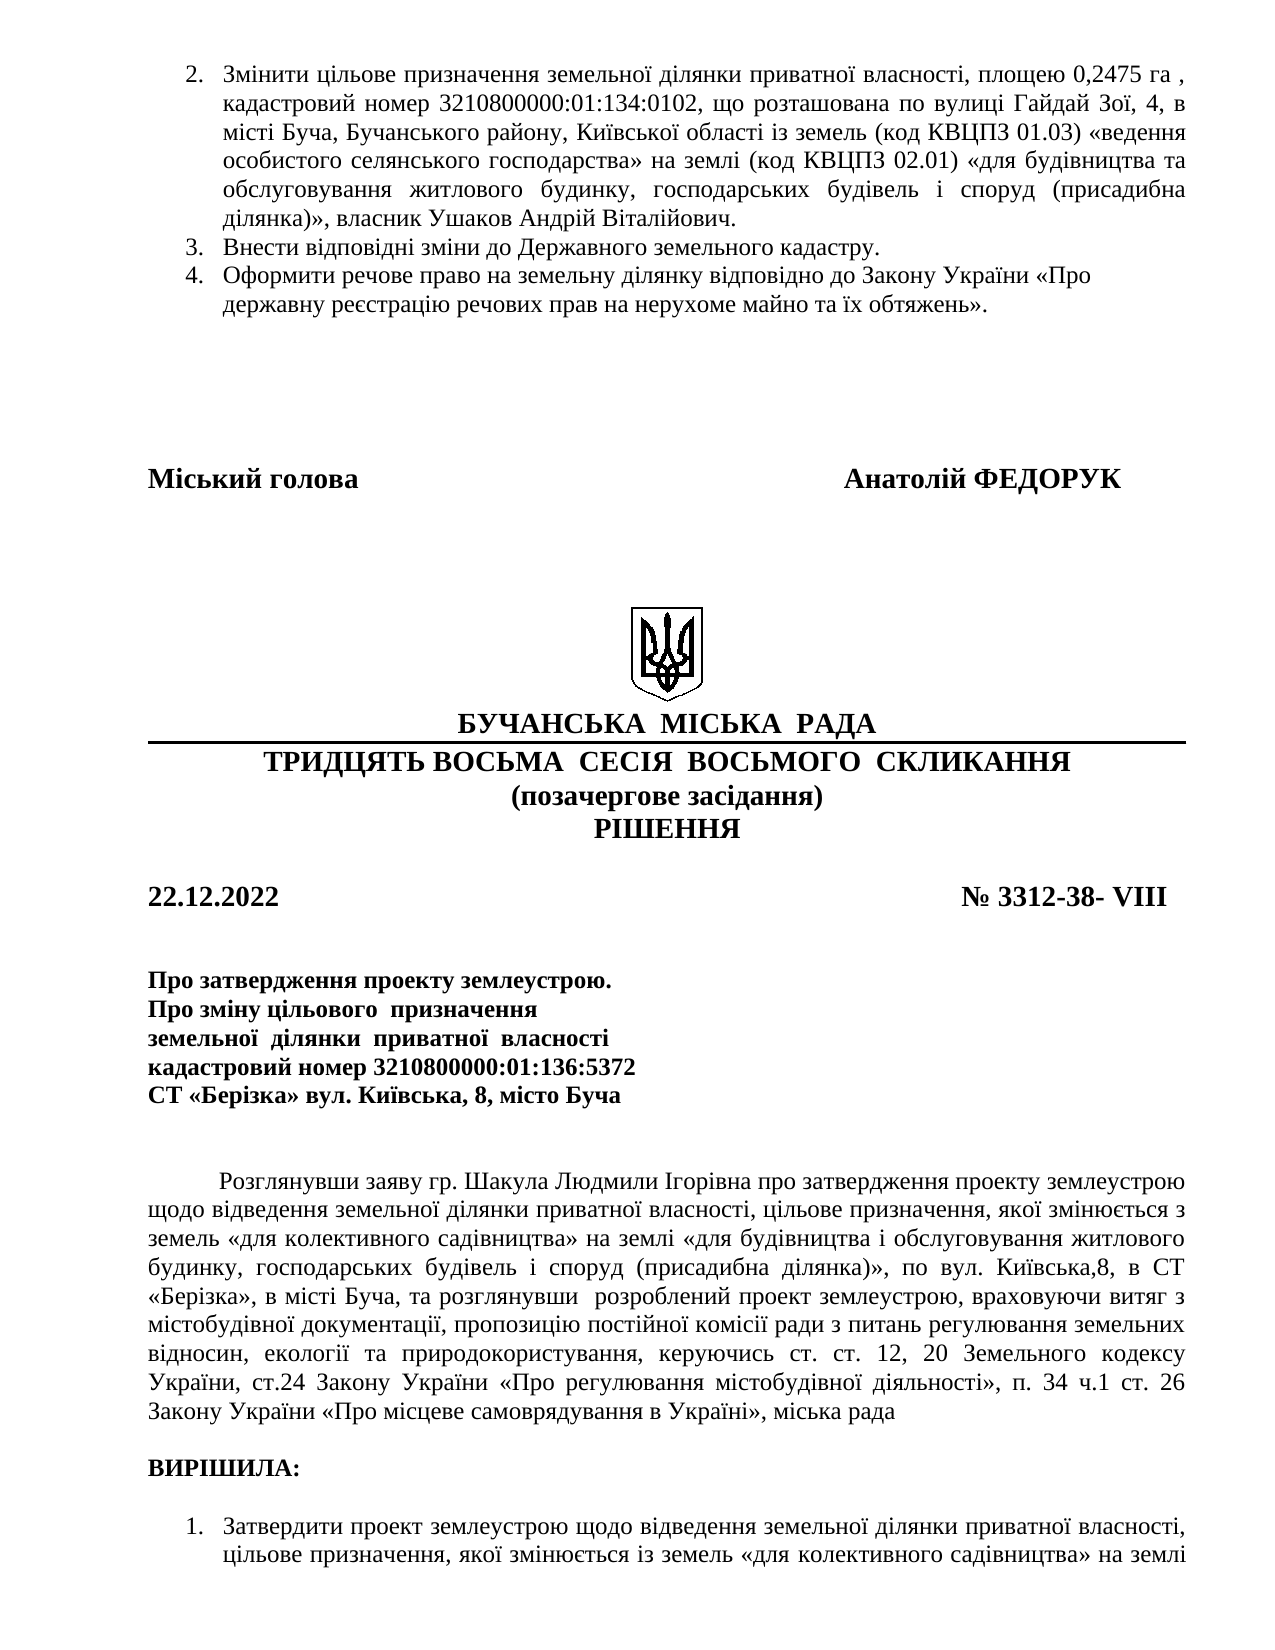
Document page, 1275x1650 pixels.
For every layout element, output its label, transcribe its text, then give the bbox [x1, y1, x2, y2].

text ТРИДЦЯТЬ ВОСЬМА СЕСІЯ ВОСЬМОГО СКЛИКАННЯ [148, 744, 1186, 778]
text земельної ділянки приватної власності [148, 1023, 1186, 1052]
text Про зміну цільового призначення [148, 994, 1186, 1023]
list Оформити речове право на земельну ділянку відповідно до Закону України «Про державну реєстрацію речових прав на нерухоме майно та їх обтяжень». [185, 260, 1186, 318]
text кадастровий номер 3210800000:01:136:5372 [148, 1052, 1186, 1080]
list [185, 1511, 1186, 1568]
text Про затвердження проекту землеустрою. [148, 965, 1186, 994]
text Розглянувши заяву гр. Шакула Людмили Ігорівна про затвердження проекту землеустрою щодо відведення земельної ділянки приватної власності, цільове призначення, якої змінюється з земель «для колективного садівництва» на землі «для будівництва і обслуговування житлового будинку, господарських будівель і споруд (присадибна ділянка)», по вул. Київська,8, в СТ «Берізка», в місті Буча, та розглянувши розроблений проект землеустрою, враховуючи витяг з містобудівної документації, пропозицію постійної комісії ради з питань регулювання земельних відносин, екології та природокористування, керуючись ст. ст. 12, 20 Земельного кодексу України, ст.24 Закону України «Про регулювання містобудівної діяльності», п. 34 ч.1 ст. 26 Закону України «Про місцеве самоврядування в Україні», міська рада [148, 1166, 1186, 1424]
text Міський голова Анатолій ФЕДОРУК [148, 462, 1186, 495]
text ВИРІШИЛА: [148, 1453, 1186, 1482]
text СТ «Берізка» вул. Київська, 8, місто Буча [148, 1080, 1186, 1109]
list Змінити цільове призначення земельної ділянки приватної власності, площею 0,2475 га , кадастровий номер 3210800000:01:134:0102, що розташована по вулиці Гайдай Зої, 4, в місті Буча, Бучанського району, Київської області із земель (код КВЦПЗ 01.03) «ведення особистого селянського господарства» на землі (код КВЦПЗ 02.01) «для будівництва та обслуговування житлового будинку, господарських будівель і споруд (присадибна ділянка)», власник Ушаков Андрій Віталійович. [185, 59, 1186, 232]
text РІШЕННЯ [148, 812, 1186, 845]
text 22.12.2022 № 3312-38- VІІІ [148, 879, 1186, 912]
list Внести відповідні зміни до Державного земельного кадастру. [185, 232, 1186, 260]
text БУЧАНСЬКА МІСЬКА РАДА [148, 706, 1186, 741]
text (позачергове засідання) [148, 778, 1186, 812]
